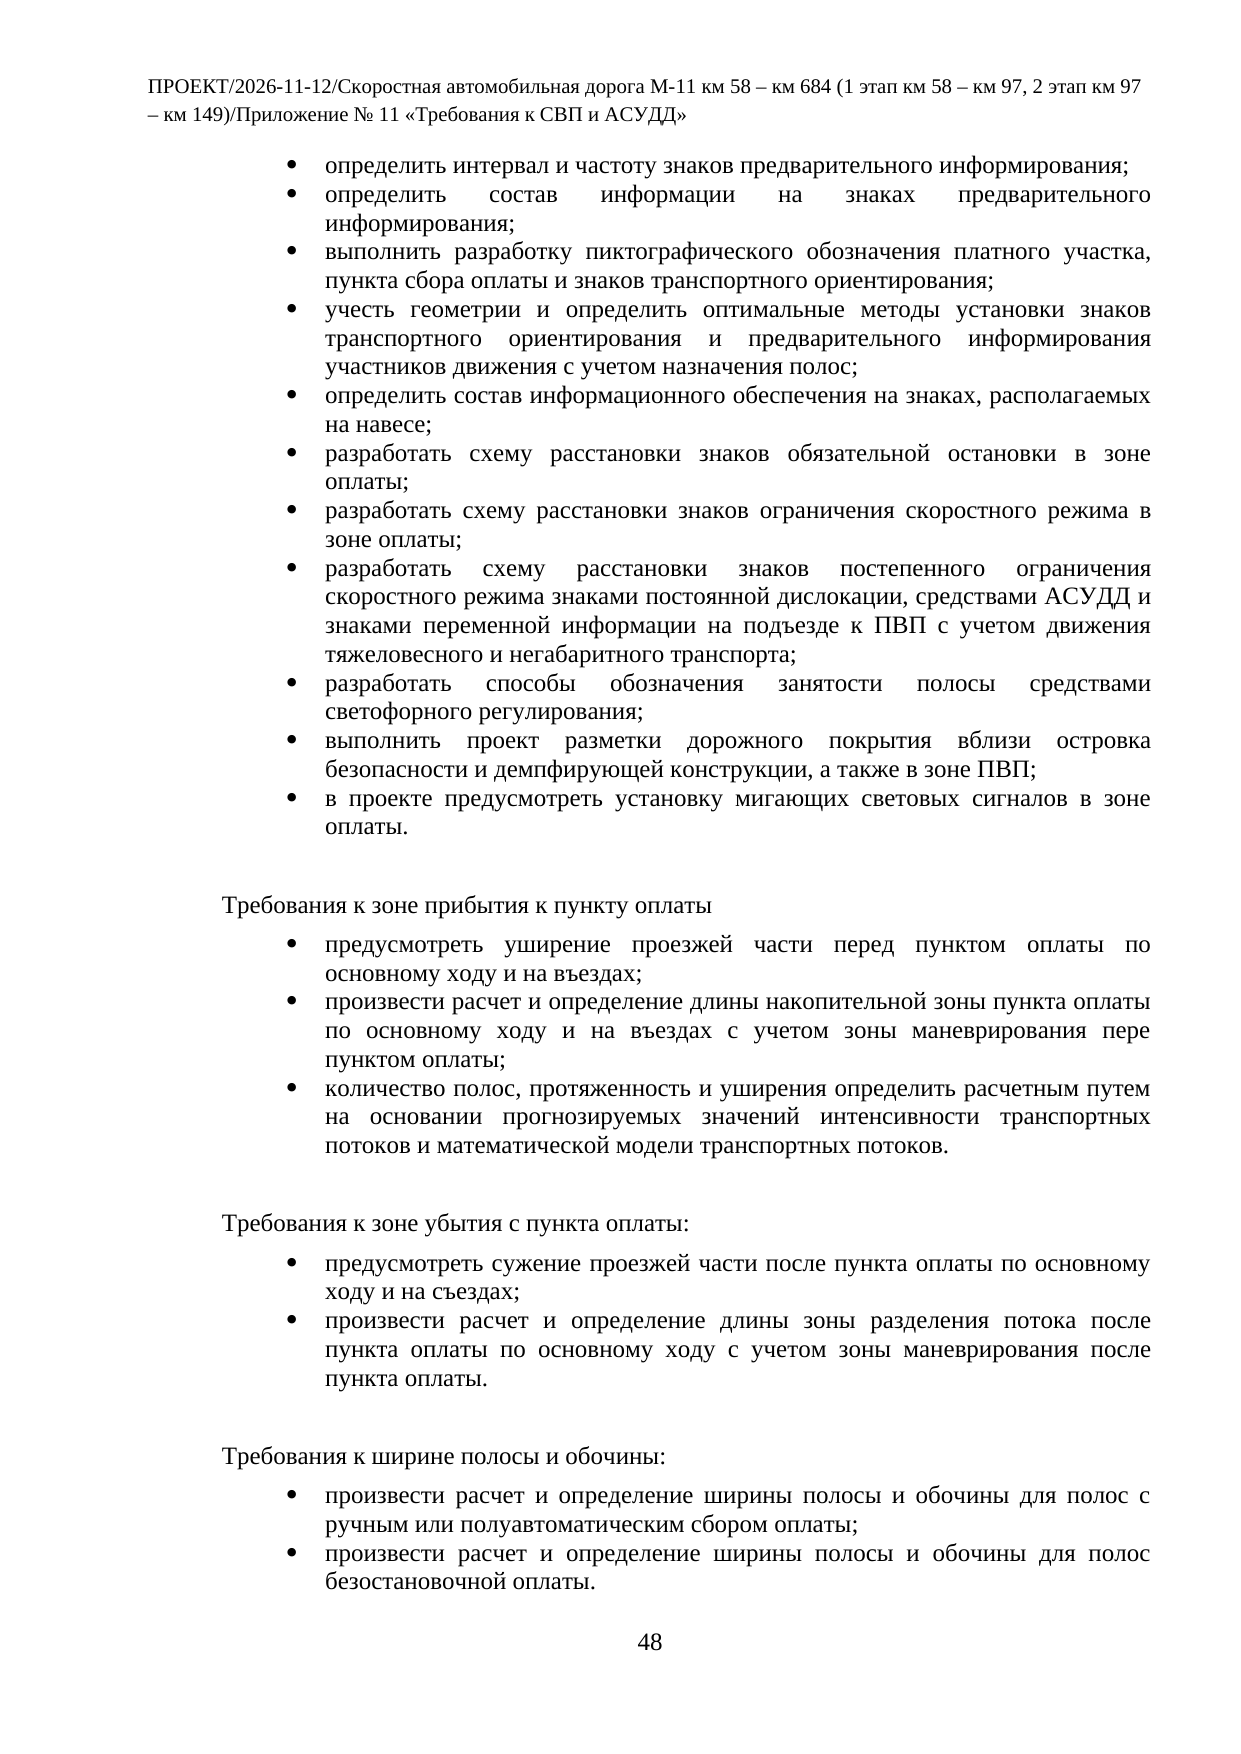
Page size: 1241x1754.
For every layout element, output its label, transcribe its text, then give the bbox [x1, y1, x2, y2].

list предусмотреть сужение проезжей части после пункта оплаты по основному ходу и на съездах; [287, 1248, 1152, 1305]
list определить состав информационного обеспечения на знаках, располагаемых на навесе; [287, 380, 1152, 438]
list Требования к зоне убытия с пункта оплаты: [222, 1208, 1152, 1237]
list предусмотреть уширение проезжей части перед пунктом оплаты по основному ходу и на въездах; [287, 929, 1152, 986]
list произвести расчет и определение длины зоны разделения потока после пункта оплаты по основному ходу с учетом зоны маневрирования после пункта оплаты. [287, 1305, 1152, 1391]
list выполнить разработку пиктографического обозначения платного участка, пункта сбора оплаты и знаков транспортного ориентирования; [287, 236, 1152, 294]
list в проекте предусмотреть установку мигающих световых сигналов в зоне оплаты. [287, 783, 1152, 840]
list выполнить проект разметки дорожного покрытия вблизи островка безопасности и демпфирующей конструкции, а также в зоне ПВП; [287, 725, 1152, 783]
list разработать схему расстановки знаков ограничения скоростного режима в зоне оплаты; [287, 495, 1152, 553]
list разработать способы обозначения занятости полосы средствами светофорного регулирования; [287, 668, 1152, 725]
list количество полос, протяженность и уширения определить расчетным путем на основании прогнозируемых значений интенсивности транспортных потоков и математической модели транспортных потоков. [287, 1073, 1152, 1159]
list разработать схему расстановки знаков постепенного ограничения скоростного режима знаками постоянной дислокации, средствами АСУДД и знаками переменной информации на подъезде к ПВП с учетом движения тяжеловесного и негабаритного транспорта; [287, 553, 1152, 668]
list Требования к зоне прибытия к пункту оплаты [222, 890, 1152, 918]
list произвести расчет и определение ширины полосы и обочины для полос с ручным или полуавтоматическим сбором оплаты; [287, 1480, 1152, 1538]
list произвести расчет и определение ширины полосы и обочины для полос безостановочной оплаты. [287, 1538, 1152, 1595]
list определить интервал и частоту знаков предварительного информирования; [287, 150, 1152, 179]
list произвести расчет и определение длины накопительной зоны пункта оплаты по основному ходу и на въездах с учетом зоны маневрирования пере пунктом оплаты; [287, 986, 1152, 1073]
list Требования к ширине полосы и обочины: [222, 1441, 1152, 1470]
list определить состав информации на знаках предварительного информирования; [287, 179, 1152, 236]
list разработать схему расстановки знаков обязательной остановки в зоне оплаты; [287, 438, 1152, 495]
list учесть геометрии и определить оптимальные методы установки знаков транспортного ориентирования и предварительного информирования участников движения с учетом назначения полос; [287, 294, 1152, 380]
